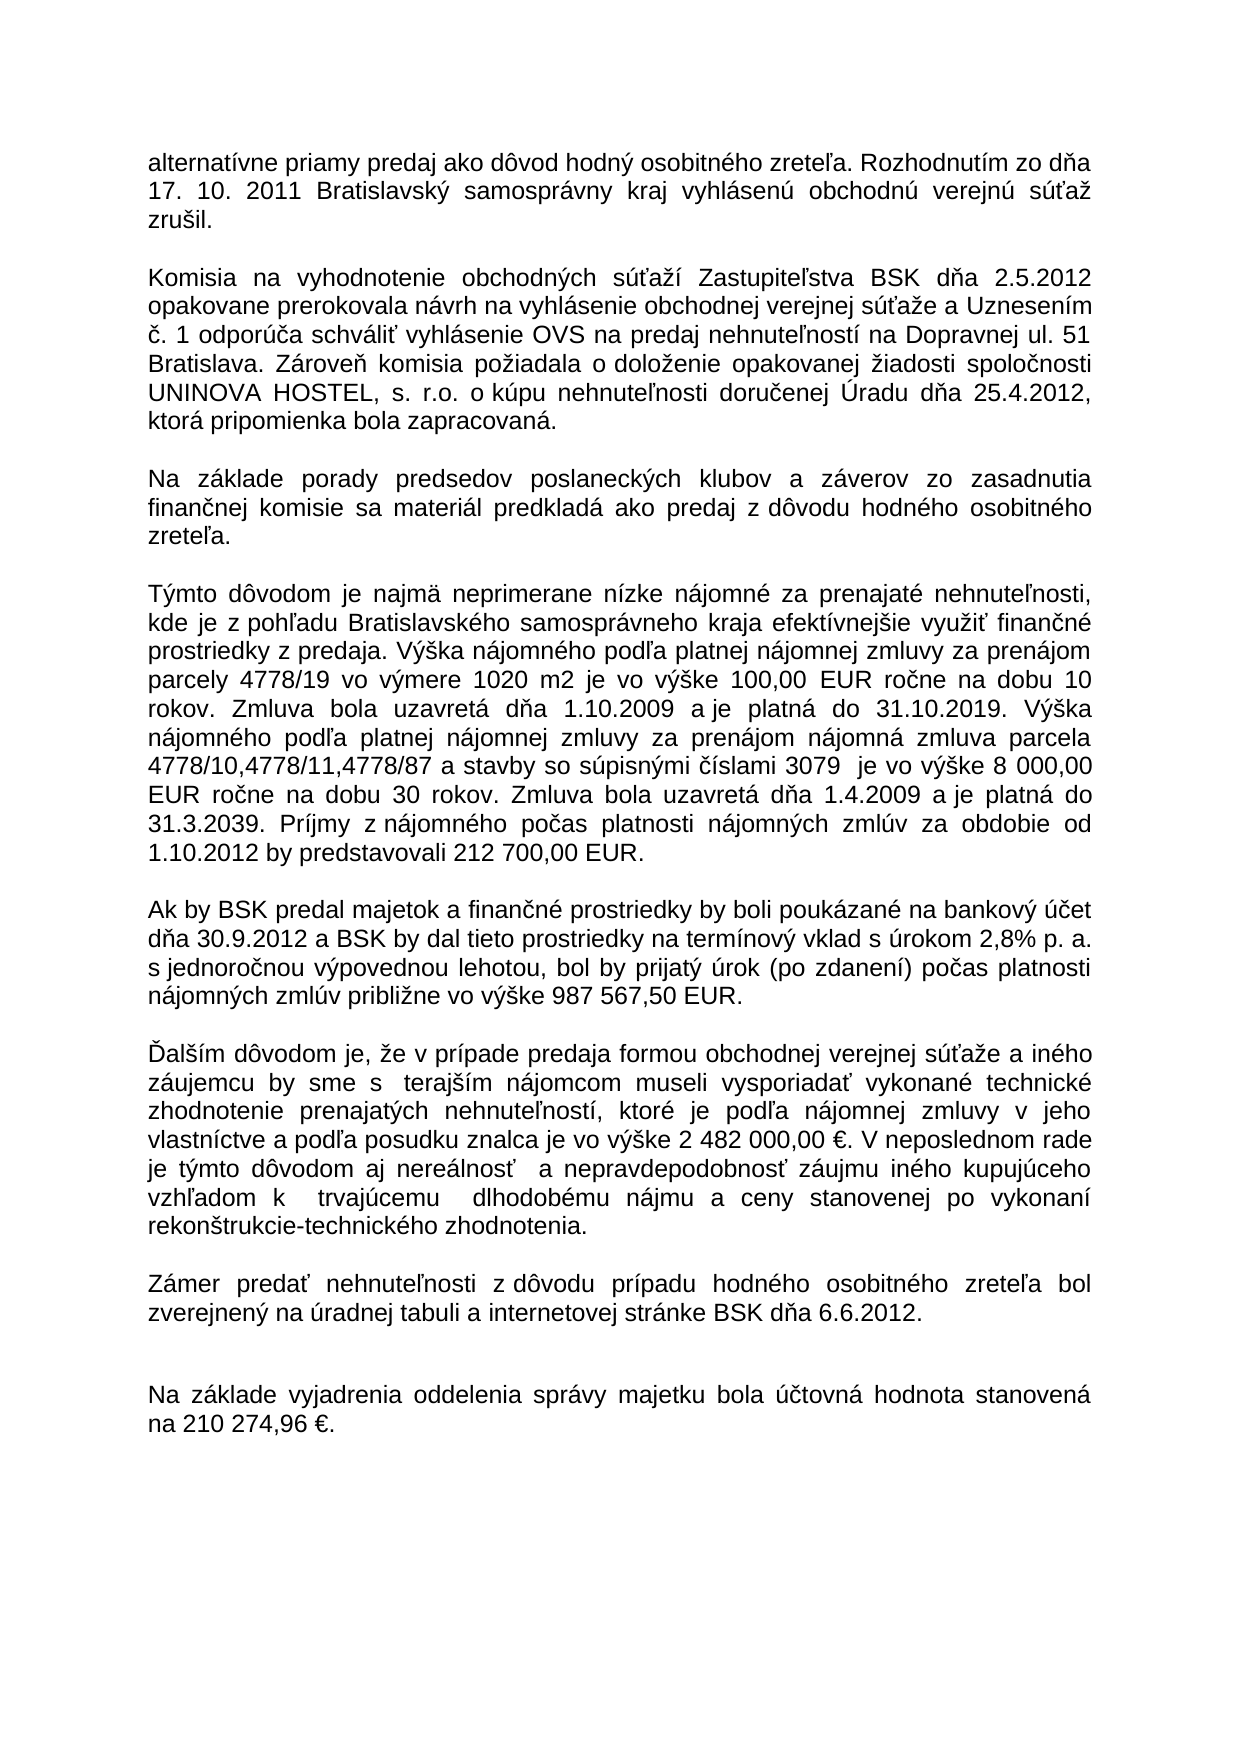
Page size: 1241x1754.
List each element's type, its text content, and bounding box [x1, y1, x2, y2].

text Komisia na vyhodnotenie obchodných súťaží Zastupiteľstva BSK dňa 2.5.2012 opakovane prerokovala návrh na vyhlásenie obchodnej verejnej súťaže a Uznesením č. 1 odporúča schváliť vyhlásenie OVS na predaj nehnuteľností na Dopravnej ul. 51 Bratislava. Zároveň komisia požiadala o doloženie opakovanej žiadosti spoločnosti UNINOVA HOSTEL, s. r.o. o kúpu nehnuteľnosti doručenej Úradu dňa 25.4.2012, ktorá pripomienka bola zapracovaná. [148, 263, 1093, 435]
text Ďalším dôvodom je, že v prípade predaja formou obchodnej verejnej súťaže a iného záujemcu by sme s terajším nájomcom museli vysporiadať vykonané technické zhodnotenie prenajatých nehnuteľností, ktoré je podľa nájomnej zmluvy v jeho vlastníctve a podľa posudku znalca je vo výške 2 482 000,00 €. V neposlednom rade je týmto dôvodom aj nereálnosť a nepravdepodobnosť záujmu iného kupujúceho vzhľadom k trvajúcemu dlhodobému nájmu a ceny stanovenej po vykonaní rekonštrukcie-technického zhodnotenia. [148, 1039, 1093, 1240]
text Týmto dôvodom je najmä neprimerane nízke nájomné za prenajaté nehnuteľnosti, kde je z pohľadu Bratislavského samosprávneho kraja efektívnejšie využiť finančné prostriedky z predaja. Výška nájomného podľa platnej nájomnej zmluvy za prenájom parcely 4778/19 vo výmere 1020 m2 je vo výške 100,00 EUR ročne na dobu 10 rokov. Zmluva bola uzavretá dňa 1.10.2009 a je platná do 31.10.2019. Výška nájomného podľa platnej nájomnej zmluvy za prenájom nájomná zmluva parcela 4778/10,4778/11,4778/87 a stavby so súpisnými číslami 3079 je vo výške 8 000,00 EUR ročne na dobu 30 rokov. Zmluva bola uzavretá dňa 1.4.2009 a je platná do 31.3.2039. Príjmy z nájomného počas platnosti nájomných zmlúv za obdobie od 1.10.2012 by predstavovali 212 700,00 EUR. [148, 579, 1093, 866]
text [148, 148, 1093, 234]
text Zámer predať nehnuteľnosti z dôvodu prípadu hodného osobitného zreteľa bol zverejnený na úradnej tabuli a internetovej stránke BSK dňa 6.6.2012. [148, 1269, 1093, 1326]
text Na základe vyjadrenia oddelenia správy majetku bola účtovná hodnota stanovená na 210 274,96 €. [148, 1380, 1093, 1438]
text Ak by BSK predal majetok a finančné prostriedky by boli poukázané na bankový účet dňa 30.9.2012 a BSK by dal tieto prostriedky na termínový vklad s úrokom 2,8% p. a. s jednoročnou výpovednou lehotou, bol by prijatý úrok (po zdanení) počas platnosti nájomných zmlúv približne vo výške 987 567,50 EUR. [148, 895, 1093, 1010]
text Na základe porady predsedov poslaneckých klubov a záverov zo zasadnutia finančnej komisie sa materiál predkladá ako predaj z dôvodu hodného osobitného zreteľa. [148, 464, 1093, 550]
